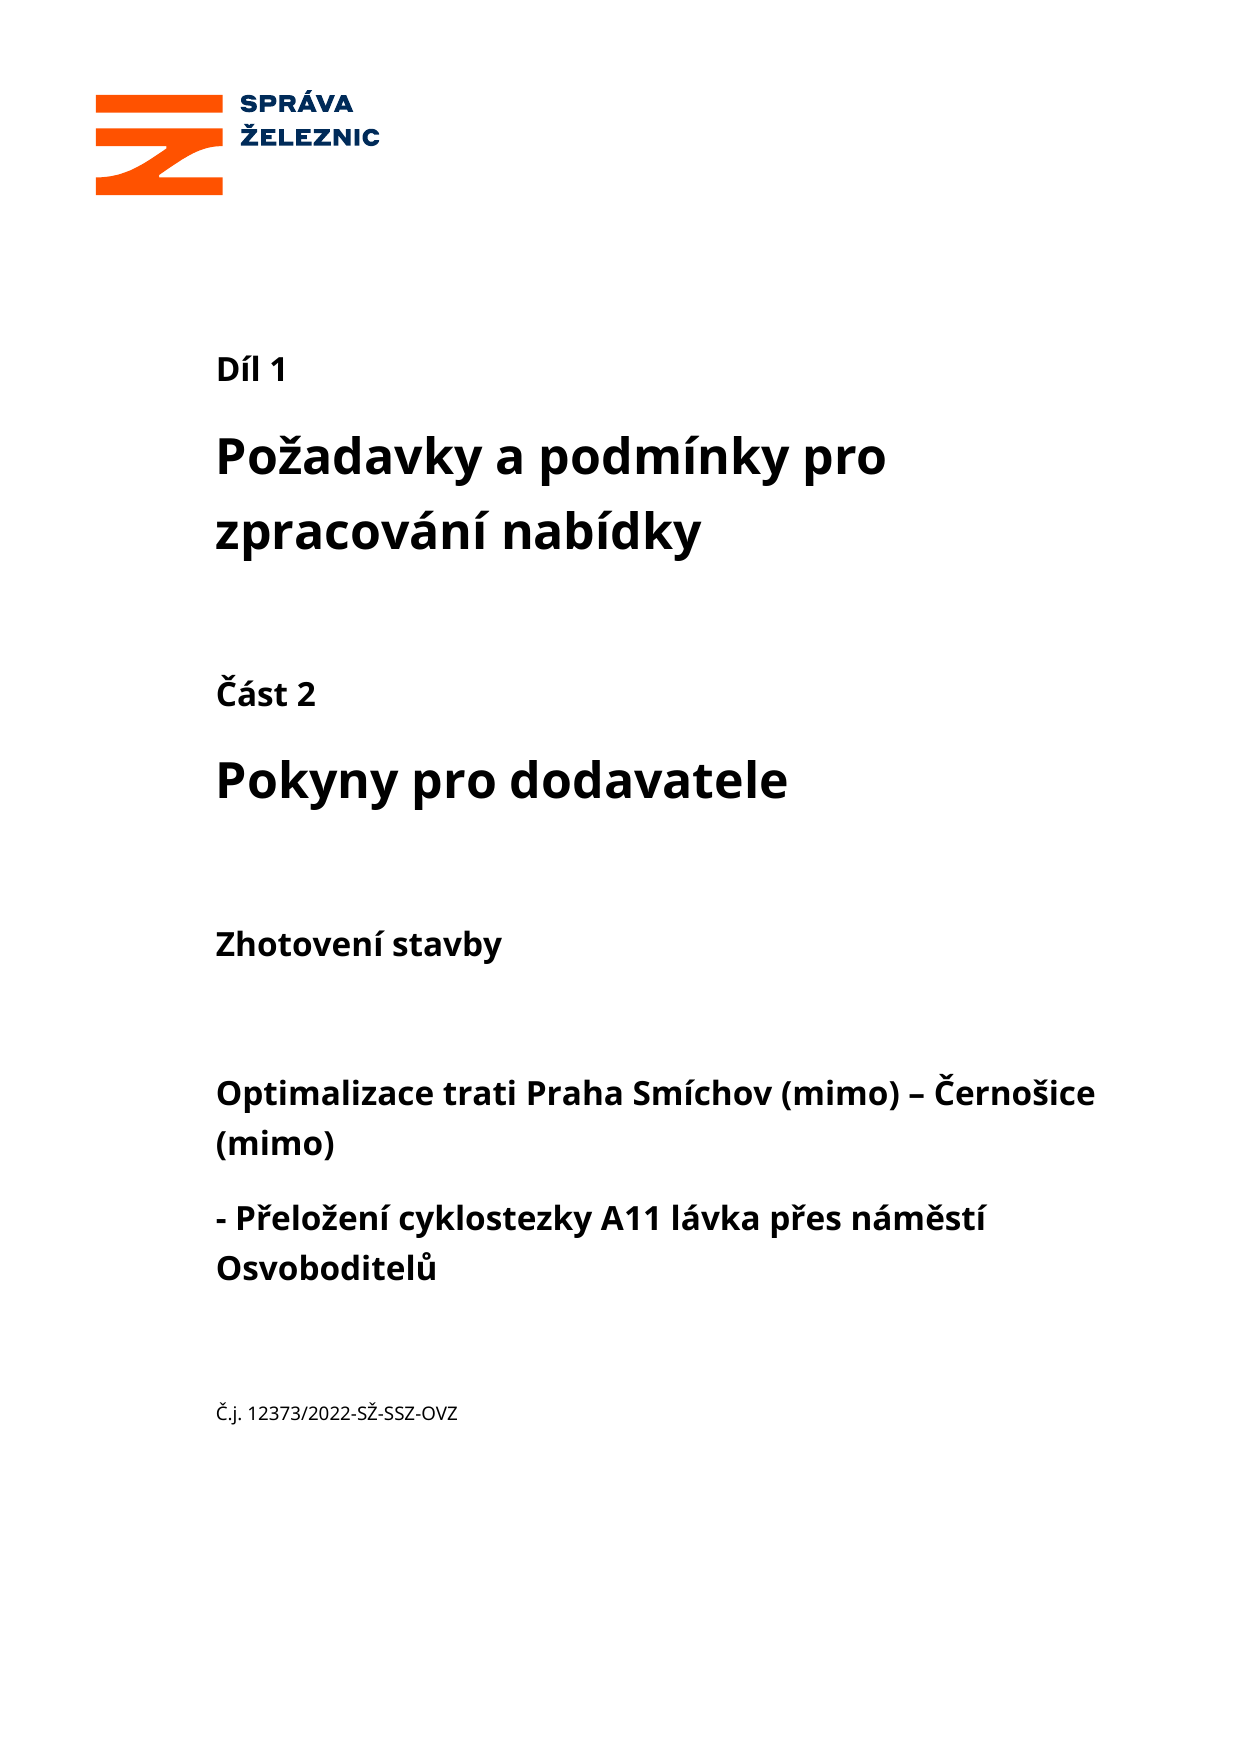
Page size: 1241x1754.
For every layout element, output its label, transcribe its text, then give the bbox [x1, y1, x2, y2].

text Pokyny pro dodavatele [216, 746, 1122, 814]
text Díl 1 [216, 346, 1122, 391]
text - Přeložení cyklostezky A11 lávka přes náměstí Osvoboditelů [216, 1195, 1122, 1290]
text Požadavky a podmínky pro zpracování nabídky [216, 421, 1122, 564]
text Část 2 [216, 671, 1122, 716]
text Optimalizace trati Praha Smíchov (mimo) – Černošice (mimo) [216, 1070, 1122, 1165]
list Č.j. 12373/2022-SŽ-SSZ-OVZ [216, 1401, 1122, 1426]
text Zhotovení stavby [216, 920, 1122, 966]
